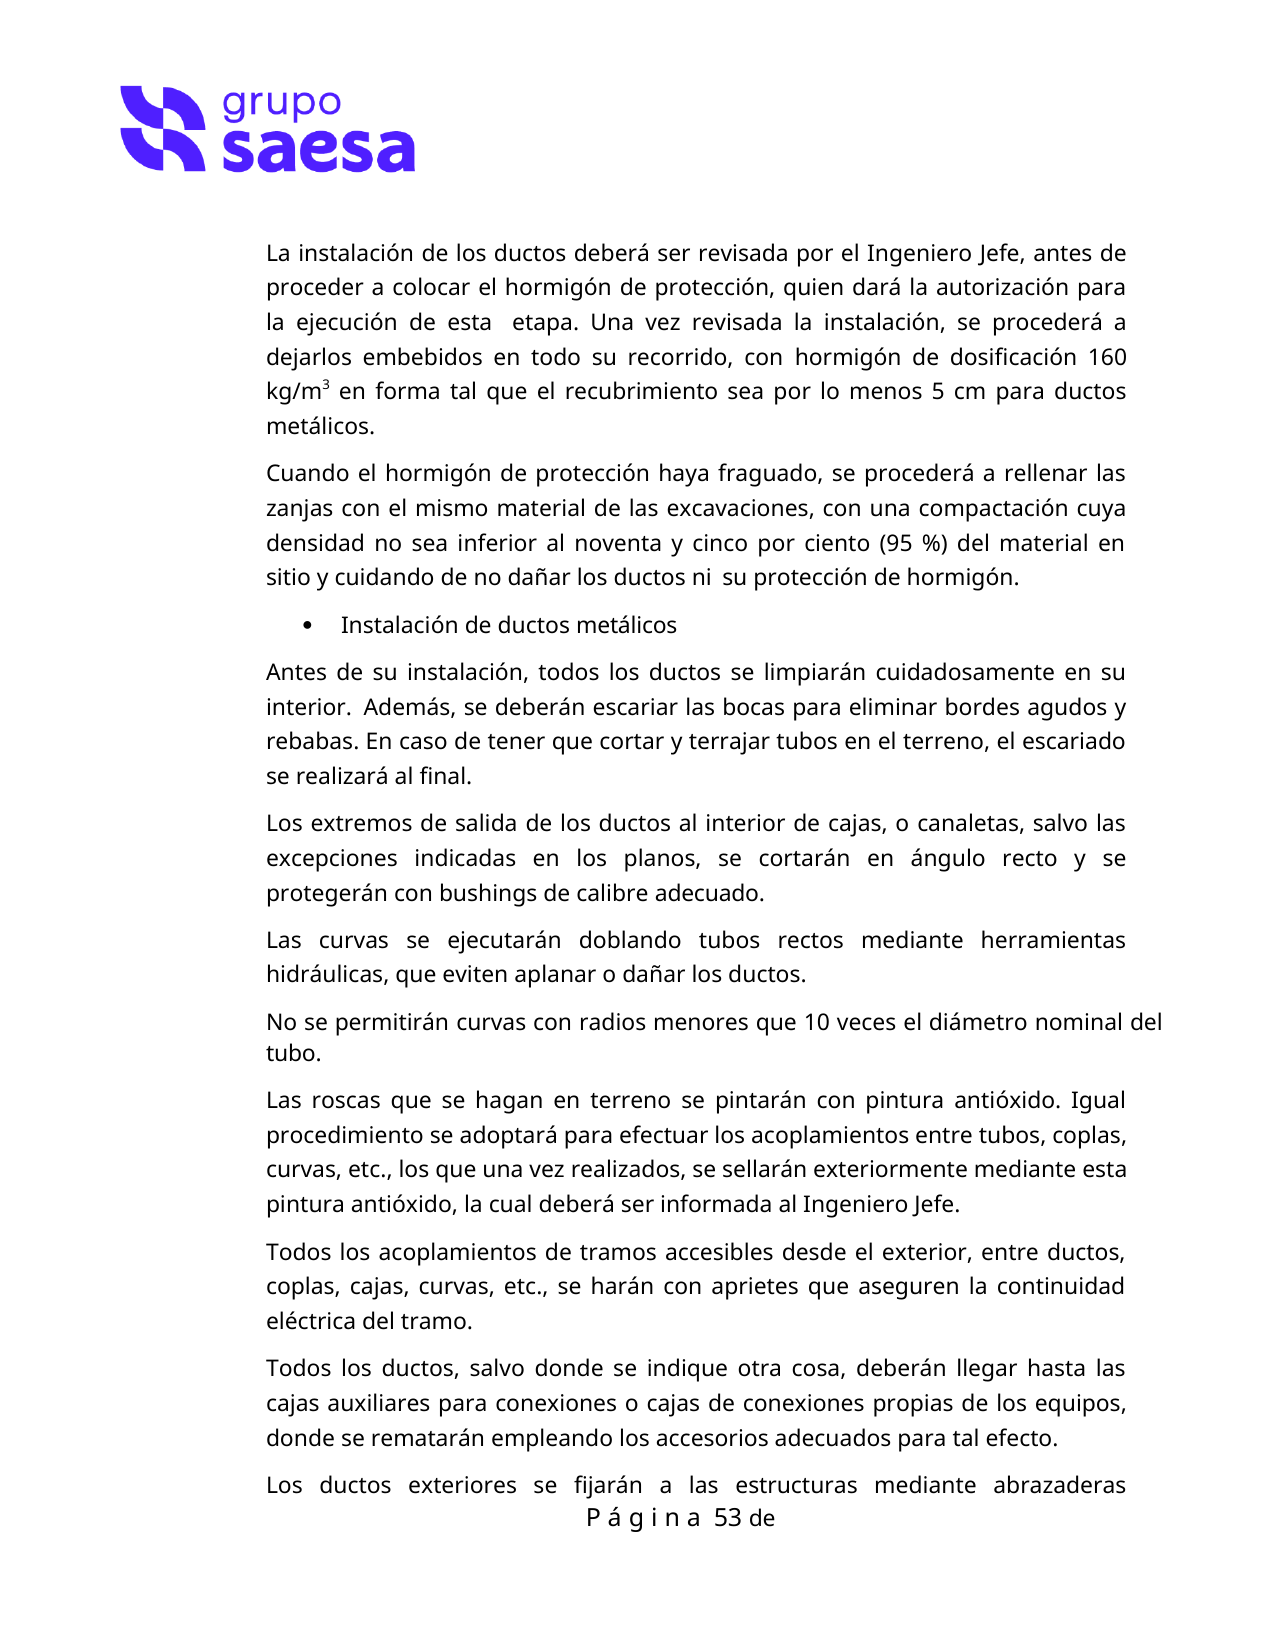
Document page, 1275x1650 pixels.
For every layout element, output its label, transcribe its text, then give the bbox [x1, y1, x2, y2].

text Todos los ductos, salvo donde se indique otra cosa, deberán llegar hasta las cajas auxiliares para conexiones o cajas de conexiones propias de los equipos, donde se rematarán empleando los accesorios adecuados para tal efecto. [266, 1352, 1128, 1453]
list Instalación de ductos metálicos [303, 609, 1162, 640]
text Las curvas se ejecutarán doblando tubos rectos mediante herramientas hidráulicas, que eviten aplanar o dañar los ductos. [266, 924, 1127, 990]
text Antes de su instalación, todos los ductos se limpiarán cuidadosamente en su interior. Además, se deberán escariar las bocas para eliminar bordes agudos y rebabas. En caso de tener que cortar y terrajar tubos en el terreno, el escariado se realizará al final. [266, 656, 1128, 791]
text Los extremos de salida de los ductos al interior de cajas, o canaletas, salvo las excepciones indicadas en los planos, se cortarán en ángulo recto y se protegerán con bushings de calibre adecuado. [266, 807, 1127, 908]
text No se permitirán curvas con radios menores que 10 veces el diámetro nominal del tubo. [266, 1006, 1162, 1068]
picture [112, 79, 419, 175]
text Las roscas que se hagan en terreno se pintarán con pintura antióxido. Igual procedimiento se adoptará para efectuar los acoplamientos entre tubos, coplas, curvas, etc., los que una vez realizados, se sellarán exteriormente mediante esta pintura antióxido, la cual deberá ser informada al Ingeniero Jefe. [266, 1084, 1128, 1219]
text La instalación de los ductos deberá ser revisada por el Ingeniero Jefe, antes de proceder a colocar el hormigón de protección, quien dará la autorización para la ejecución de esta etapa. Una vez revisada la instalación, se procederá a dejarlos embebidos en todo su recorrido, con hormigón de dosificación 160 kg/m3 en forma tal que el recubrimiento sea por lo menos 5 cm para ductos metálicos. [266, 236, 1128, 441]
text Cuando el hormigón de protección haya fraguado, se procederá a rellenar las zanjas con el mismo material de las excavaciones, con una compactación cuya densidad no sea inferior al noventa y cinco por ciento (95 %) del material en sitio y cuidando de no dañar los ductos ni su protección de hormigón. [266, 457, 1127, 592]
text Todos los acoplamientos de tramos accesibles desde el exterior, entre ductos, coplas, cajas, curvas, etc., se harán con aprietes que aseguren la continuidad eléctrica del tramo. [266, 1236, 1127, 1336]
